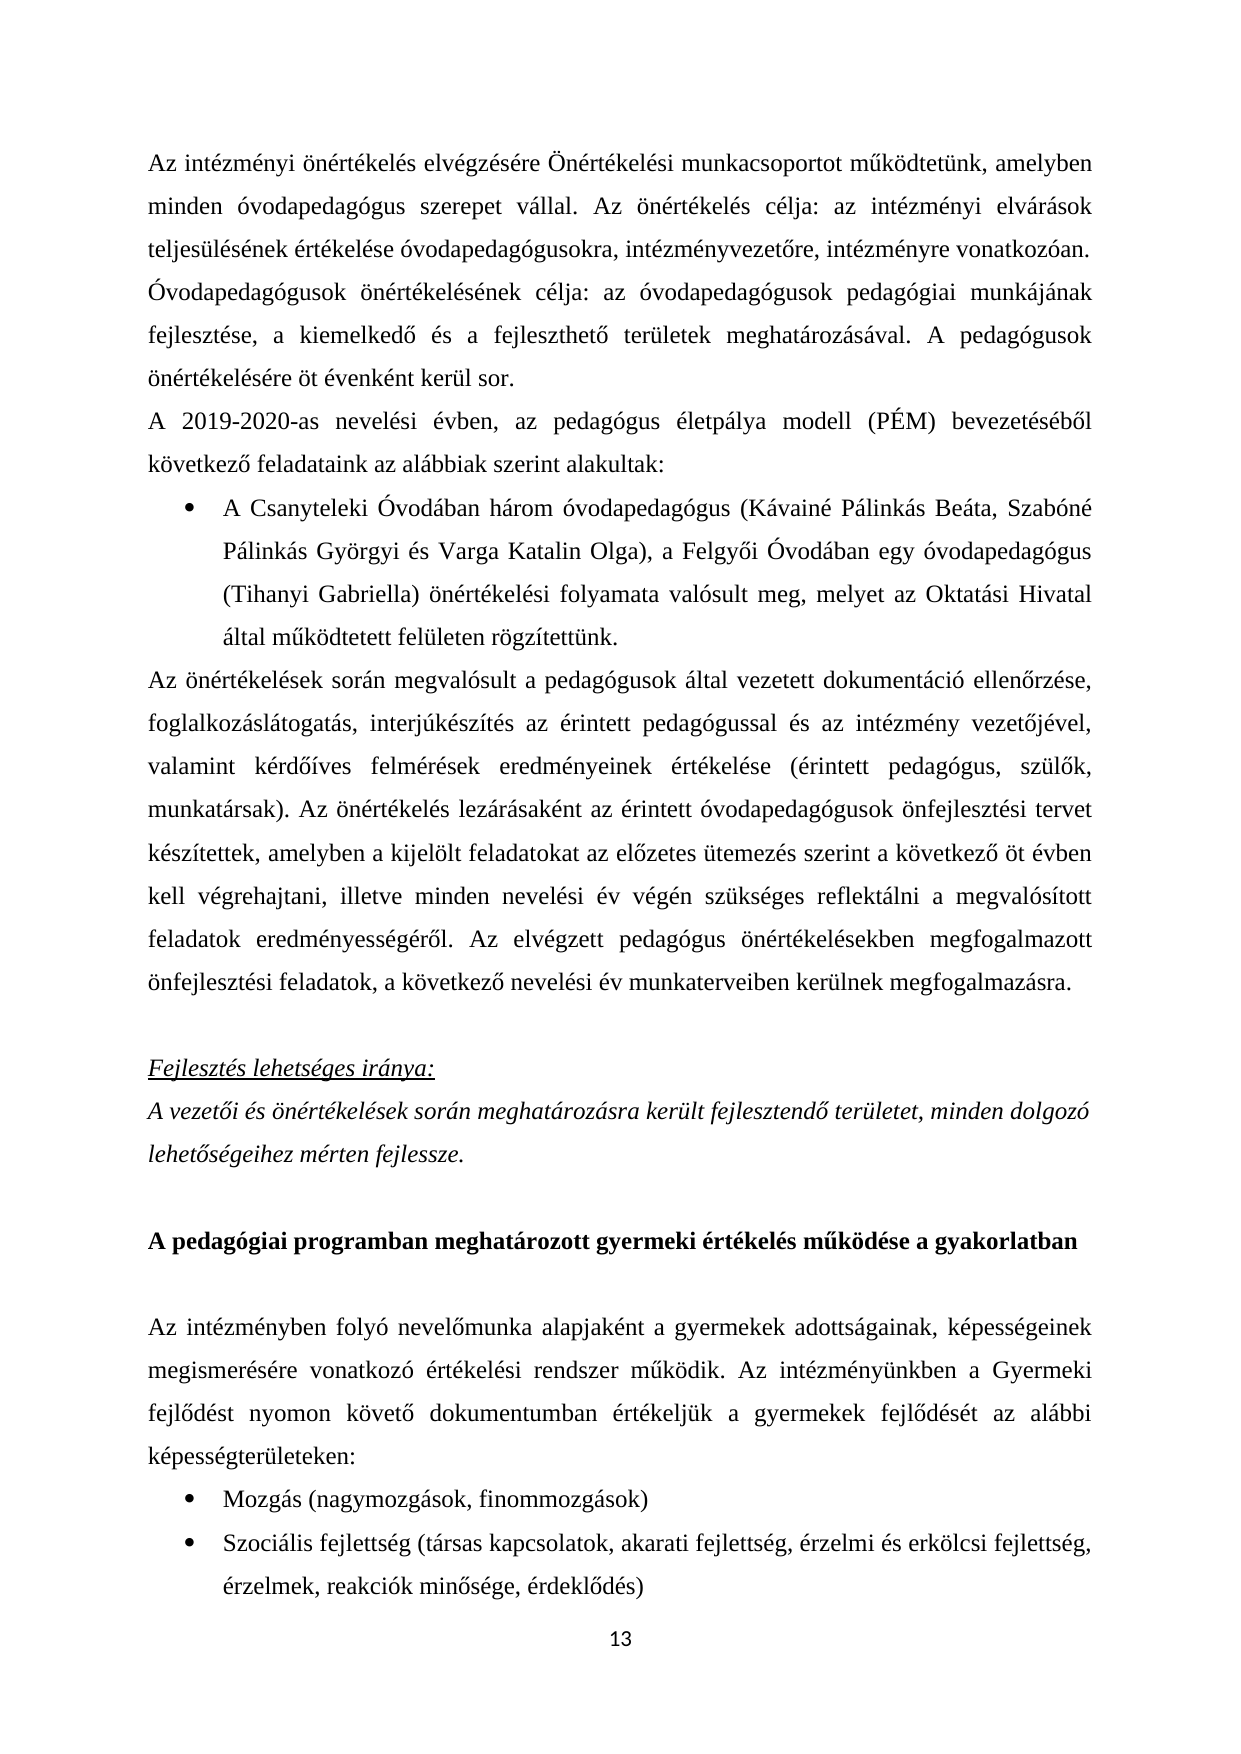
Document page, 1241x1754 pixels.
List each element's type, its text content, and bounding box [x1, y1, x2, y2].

list Mozgás (nagymozgások, finommozgások) [185, 1484, 1093, 1513]
text Fejlesztés lehetséges iránya: [148, 1053, 1093, 1082]
text Óvodapedagógusok önértékelésének célja: az óvodapedagógusok pedagógiai munkájának fejlesztése, a kiemelkedő és a fejleszthető területek meghatározásával. A pedagógusok önértékelésére öt évenként kerül sor. [148, 277, 1093, 392]
text A vezetői és önértékelések során meghatározásra került fejlesztendő területet, minden dolgozó [148, 1096, 1093, 1125]
text Az intézményi önértékelés elvégzésére Önértékelési munkacsoportot működtetünk, amelyben minden óvodapedagógus szerepet vállal. Az önértékelés célja: az intézményi elvárások teljesülésének értékelése óvodapedagógusokra, intézményvezetőre, intézményre vonatkozóan. [148, 148, 1093, 263]
text Az önértékelések során megvalósult a pedagógusok által vezetett dokumentáció ellenőrzése, foglalkozáslátogatás, interjúkészítés az érintett pedagógussal és az intézmény vezetőjével, valamint kérdőíves felmérések eredményeinek értékelése (érintett pedagógus, szülők, munkatársak). Az önértékelés lezárásaként az érintett óvodapedagógusok önfejlesztési tervet készítettek, amelyben a kijelölt feladatokat az előzetes ütemezés szerint a következő öt évben kell végrehajtani, illetve minden nevelési év végén szükséges reflektálni a megvalósított feladatok eredményességéről. Az elvégzett pedagógus önértékelésekben megfogalmazott önfejlesztési feladatok, a következő nevelési év munkaterveiben kerülnek megfogalmazásra. [148, 665, 1093, 996]
list Szociális fejlettség (társas kapcsolatok, akarati fejlettség, érzelmi és erkölcsi fejlettség, érzelmek, reakciók minősége, érdeklődés) [185, 1528, 1093, 1599]
text A 2019-2020-as nevelési évben, az pedagógus életpálya modell (PÉM) bevezetéséből következő feladataink az alábbiak szerint alakultak: [148, 406, 1093, 478]
list A Csanyteleki Óvodában három óvodapedagógus (Kávainé Pálinkás Beáta, Szabóné Pálinkás Györgyi és Varga Katalin Olga), a Felgyői Óvodában egy óvodapedagógus (Tihanyi Gabriella) önértékelési folyamata valósult meg, melyet az Oktatási Hivatal által működtetett felületen rögzítettünk. [185, 493, 1093, 651]
text Az intézményben folyó nevelőmunka alapjaként a gyermekek adottságainak, képességeinek megismerésére vonatkozó értékelési rendszer működik. Az intézményünkben a Gyermeki fejlődést nyomon követő dokumentumban értékeljük a gyermekek fejlődését az alábbi képességterületeken: [148, 1312, 1093, 1470]
text lehetőségeihez mérten fejlessze. [148, 1139, 1093, 1168]
text A pedagógiai programban meghatározott gyermeki értékelés működése a gyakorlatban [148, 1226, 1093, 1254]
